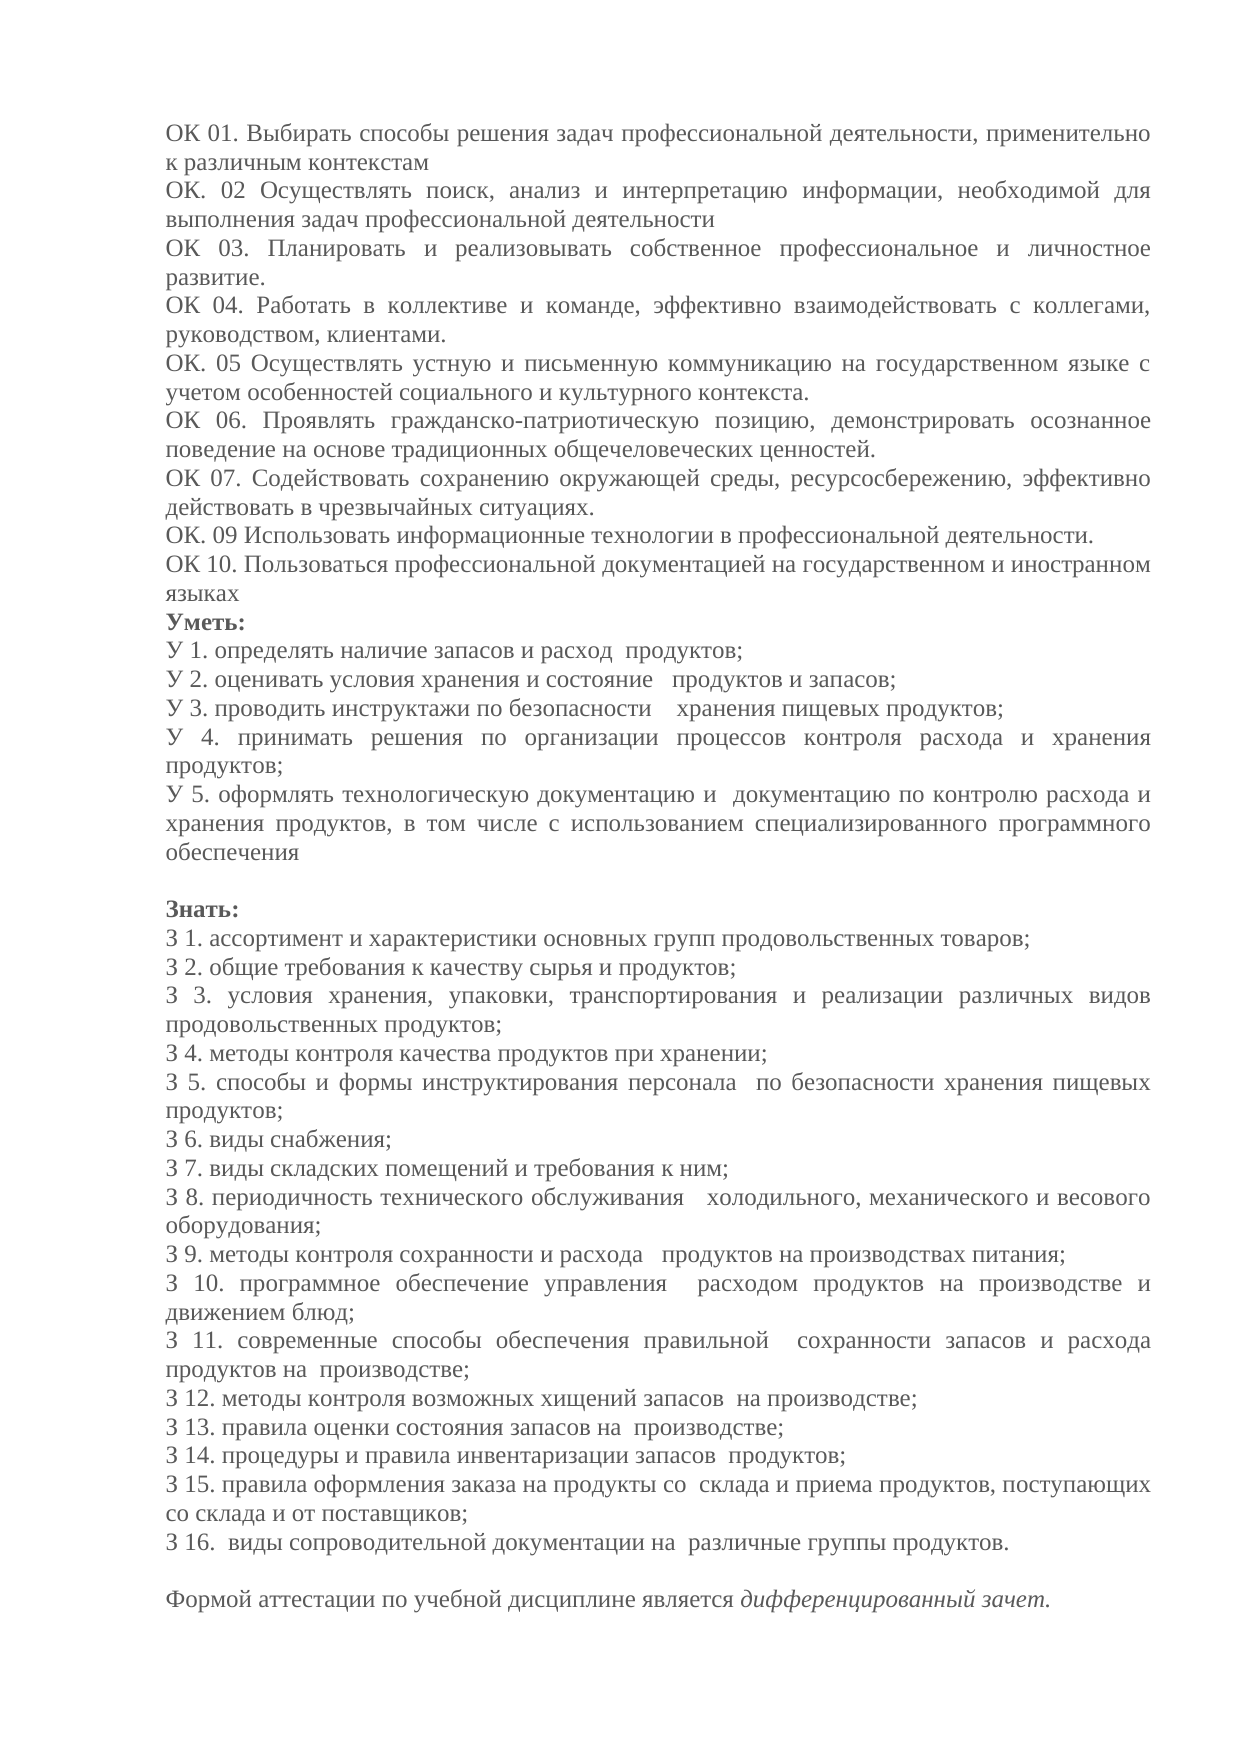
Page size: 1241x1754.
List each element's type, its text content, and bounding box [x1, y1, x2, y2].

text З 3. условия хранения, упаковки, транспортирования и реализации различных видов продовольственных продуктов; [165, 981, 1152, 1038]
text У 5. оформлять технологическую документацию и документацию по контролю расхода и хранения продуктов, в том числе с использованием специализированного программного обеспечения [165, 779, 1152, 866]
text З 11. современные способы обеспечения правильной сохранности запасов и расхода продуктов на производстве; [165, 1326, 1152, 1383]
text З 16. виды сопроводительной документации на различные группы продуктов. [165, 1527, 1152, 1556]
text З 1. ассортимент и характеристики основных групп продовольственных товаров; [165, 923, 1152, 952]
text ОК 04. Работать в коллективе и команде, эффективно взаимодействовать с коллегами, руководством, клиентами. [165, 291, 1152, 348]
text З 2. общие требования к качеству сырья и продуктов; [165, 952, 1152, 981]
text ОК. 02 Осуществлять поиск, анализ и интерпретацию информации, необходимой для выполнения задач профессиональной деятельности [165, 176, 1152, 233]
text З 6. виды снабжения; [165, 1124, 1152, 1153]
text З 14. процедуры и правила инвентаризации запасов продуктов; [165, 1441, 1152, 1469]
text З 13. правила оценки состояния запасов на производстве; [165, 1412, 1152, 1441]
text У 1. определять наличие запасов и расход продуктов; [165, 636, 1152, 664]
text З 7. виды складских помещений и требования к ним; [165, 1153, 1152, 1182]
text З 9. методы контроля сохранности и расхода продуктов на производствах питания; [165, 1239, 1152, 1268]
text Уметь: [165, 607, 1152, 636]
text Знать: [165, 894, 1152, 923]
text ОК 10. Пользоваться профессиональной документацией на государственном и иностранном языках [165, 549, 1152, 607]
text ОК. 09 Использовать информационные технологии в профессиональной деятельности. [165, 521, 1152, 549]
text ОК. 05 Осуществлять устную и письменную коммуникацию на государственном языке с учетом особенностей социального и культурного контекста. [165, 348, 1152, 406]
text ОК 07. Содействовать сохранению окружающей среды, ресурсосбережению, эффективно действовать в чрезвычайных ситуациях. [165, 463, 1152, 521]
text З 15. правила оформления заказа на продукты со склада и приема продуктов, поступающих со склада и от поставщиков; [165, 1469, 1152, 1527]
text З 10. программное обеспечение управления расходом продуктов на производстве и движением блюд; [165, 1268, 1152, 1326]
text ОК 06. Проявлять гражданско-патриотическую позицию, демонстрировать осознанное поведение на основе традиционных общечеловеческих ценностей. [165, 406, 1152, 463]
text З 12. методы контроля возможных хищений запасов на производстве; [165, 1383, 1152, 1412]
text У 3. проводить инструктажи по безопасности хранения пищевых продуктов; [165, 693, 1152, 722]
text З 8. периодичность технического обслуживания холодильного, механического и весового оборудования; [165, 1182, 1152, 1239]
text З 5. способы и формы инструктирования персонала по безопасности хранения пищевых продуктов; [165, 1067, 1152, 1124]
text ОК 01. Выбирать способы решения задач профессиональной деятельности, применительно к различным контекстам [165, 118, 1152, 176]
text З 4. методы контроля качества продуктов при хранении; [165, 1038, 1152, 1067]
text У 4. принимать решения по организации процессов контроля расхода и хранения продуктов; [165, 722, 1152, 779]
text У 2. оценивать условия хранения и состояние продуктов и запасов; [165, 664, 1152, 693]
text ОК 03. Планировать и реализовывать собственное профессиональное и личностное развитие. [165, 233, 1152, 291]
text Формой аттестации по учебной дисциплине является дифференцированный зачет. [165, 1584, 1152, 1613]
